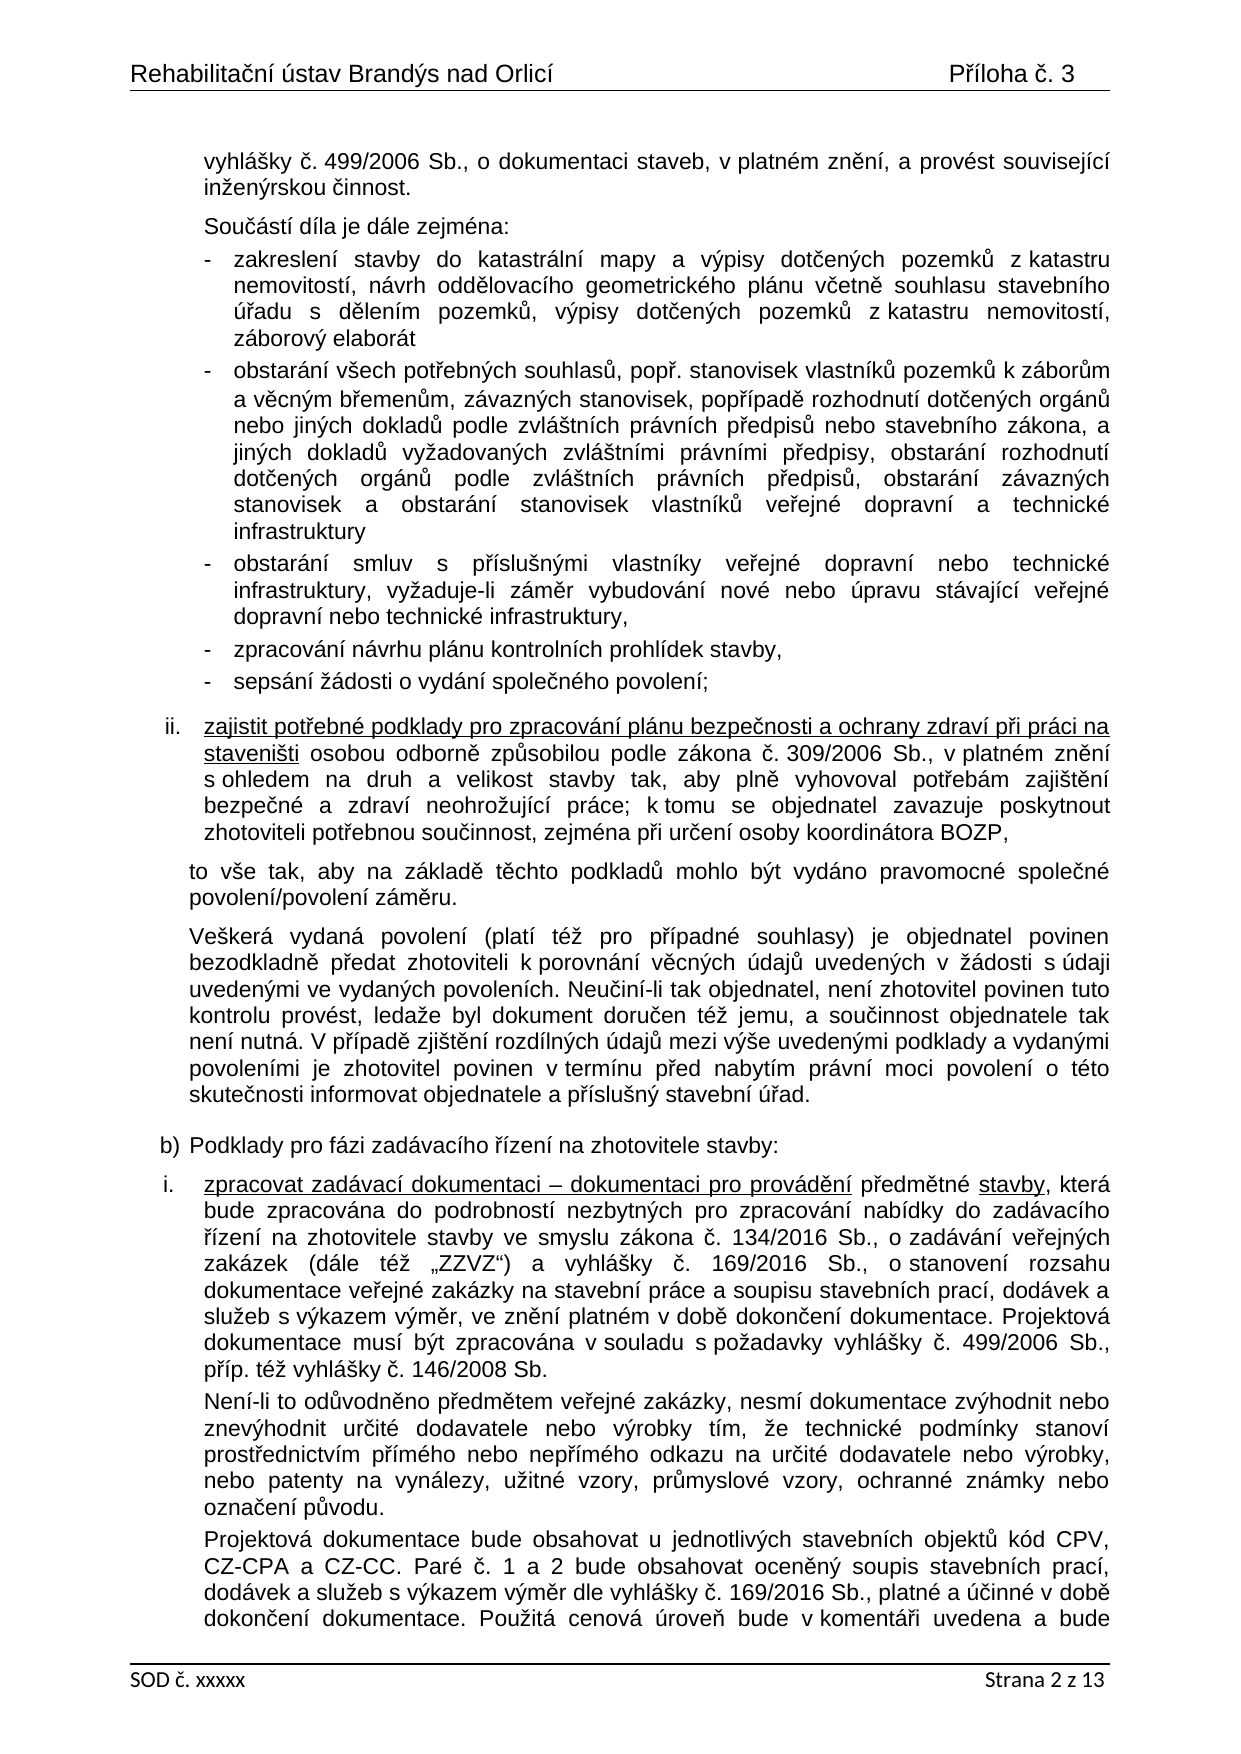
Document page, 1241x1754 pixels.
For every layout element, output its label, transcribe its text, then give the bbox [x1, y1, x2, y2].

list Součástí díla je dále zejména: [204, 213, 1110, 239]
text to vše tak, aby na základě těchto podkladů mohlo být vydáno pravomocné společné povolení/povolení záměru. [189, 858, 1110, 910]
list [181, 148, 1110, 200]
list Není-li to odůvodněno předmětem veřejné zakázky, nesmí dokumentace zvýhodnit nebo znevýhodnit určité dodavatele nebo výrobky tím, že technické podmínky stanoví prostřednictvím přímého nebo nepřímého odkazu na určité dodavatele nebo výrobky, nebo patenty na vynálezy, užitné vzory, průmyslové vzory, ochranné známky nebo označení původu. [204, 1388, 1110, 1520]
list zajistit potřebné podklady pro zpracování plánu bezpečnosti a ochrany zdraví při práci na staveništi osobou odborně způsobilou podle zákona č. 309/2006 Sb., v platném znění s ohledem na druh a velikost stavby tak, aby plně vyhovoval potřebám zajištění bezpečné a zdraví neohrožující práce; k tomu se objednatel zavazuje poskytnout zhotoviteli potřebnou součinnost, zejména při určení osoby koordinátora BOZP, [181, 713, 1110, 845]
list obstarání smluv s příslušnými vlastníky veřejné dopravní nebo technické infrastruktury, vyžaduje-li záměr vybudování nové nebo úpravu stávající veřejné dopravní nebo technické infrastruktury, [204, 550, 1110, 629]
list obstarání všech potřebných souhlasů, popř. stanovisek vlastníků pozemků k záborům a věcným břemenům, závazných stanovisek, popřípadě rozhodnutí dotčených orgánů nebo jiných dokladů podle zvláštních právních předpisů nebo stavebního zákona, a jiných dokladů vyžadovaných zvláštními právními předpisy, obstarání rozhodnutí dotčených orgánů podle zvláštních právních předpisů, obstarání závazných stanovisek a obstarání stanovisek vlastníků veřejné dopravní a technické infrastruktury [204, 357, 1110, 544]
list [204, 1526, 1110, 1632]
list zakreslení stavby do katastrální mapy a výpisy dotčených pozemků z katastru nemovitostí, návrh oddělovacího geometrického plánu včetně souhlasu stavebního úřadu s dělením pozemků, výpisy dotčených pozemků z katastru nemovitostí, záborový elaborát [204, 246, 1110, 351]
list Podklady pro fázi zadávacího řízení na zhotovitele stavby: [159, 1132, 1110, 1159]
text Veškerá vydaná povolení (platí též pro případné souhlasy) je objednatel povinen bezodkladně předat zhotoviteli k porovnání věcných údajů uvedených v žádosti s údaji uvedenými ve vydaných povoleních. Neučiní-li tak objednatel, není zhotovitel povinen tuto kontrolu provést, ledaže byl dokument doručen též jemu, a součinnost objednatele tak není nutná. V případě zjištění rozdílných údajů mezi výše uvedenými podklady a vydanými povoleními je zhotovitel povinen v termínu před nabytím právní moci povolení o této skutečnosti informovat objednatele a příslušný stavební úřad. [189, 923, 1110, 1107]
list sepsání žádosti o vydání společného povolení; [204, 668, 1110, 694]
list zpracování návrhu plánu kontrolních prohlídek stavby, [204, 636, 1110, 662]
list zpracovat zadávací dokumentaci – dokumentaci pro provádění předmětné stavby, která bude zpracována do podrobností nezbytných pro zpracování nabídky do zadávacího řízení na zhotovitele stavby ve smyslu zákona č. 134/2016 Sb., o zadávání veřejných zakázek (dále též „ZZVZ“) a vyhlášky č. 169/2016 Sb., o stanovení rozsahu dokumentace veřejné zakázky na stavební práce a soupisu stavebních prací, dodávek a služeb s výkazem výměr, ve znění platném v době dokončení dokumentace. Projektová dokumentace musí být zpracována v souladu s požadavky vyhlášky č. 499/2006 Sb., příp. též vyhlášky č. 146/2008 Sb. [174, 1171, 1110, 1382]
